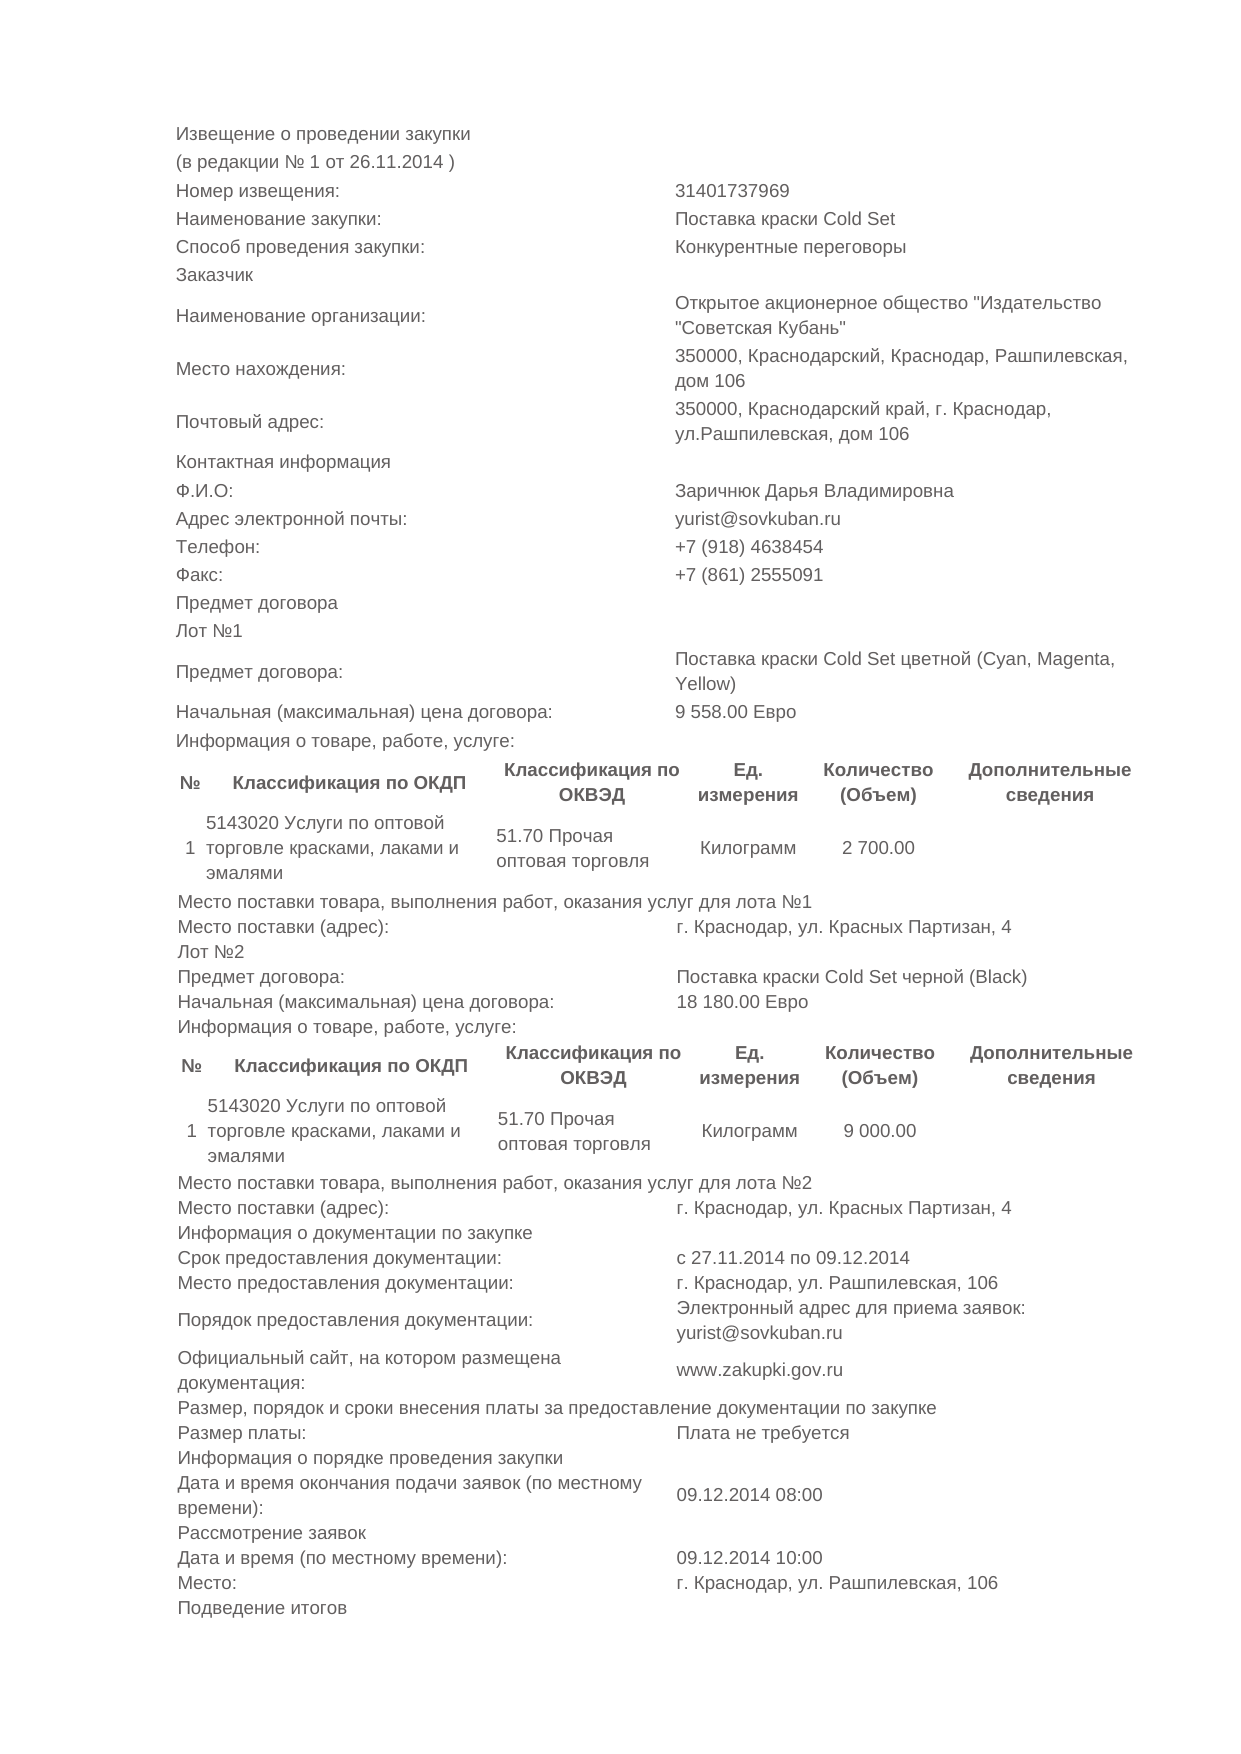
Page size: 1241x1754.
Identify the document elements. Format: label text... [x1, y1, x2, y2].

table_cell Наименование закупки: [174, 203, 673, 231]
table_cell Телефон: [174, 531, 673, 559]
table_cell Электронный адрес для приема заявок: yurist@sovkuban.ru [673, 1293, 1158, 1343]
table_cell Порядок предоставления документации: [174, 1293, 673, 1343]
table_cell Место нахождения: [174, 340, 673, 393]
table_cell Поставка краски Cold Set черной (Black) [673, 962, 1158, 987]
table_cell Номер извещения: [174, 174, 673, 202]
table_cell Открытое акционерное общество "Издательство "Советская Кубань" [673, 287, 1158, 340]
table_cell Место: [174, 1568, 673, 1593]
table_cell Предмет договора [174, 587, 1158, 615]
table_cell Место предоставления документации: [174, 1268, 673, 1293]
table_cell Подведение итогов [174, 1593, 1158, 1618]
table_cell Лот №2 [174, 937, 1158, 962]
table_cell г. Краснодар, ул. Рашпилевская, 106 [673, 1568, 1158, 1593]
table_cell Место поставки (адрес): [174, 912, 673, 937]
table_cell www.zakupki.gov.ru [673, 1343, 1158, 1393]
table_cell Начальная (максимальная) цена договора: [174, 696, 673, 724]
table_cell 350000, Краснодарский, Краснодар, Рашпилевская, дом 106 [673, 340, 1158, 393]
table_cell 31401737969 [673, 174, 1158, 202]
table_cell Место поставки товара, выполнения работ, оказания услуг для лота №1 [174, 887, 1158, 912]
table_cell (в редакции № 1 от 26.11.2014 ) [174, 146, 1158, 174]
table_cell 09.12.2014 10:00 [673, 1543, 1158, 1568]
table_cell Конкурентные переговоры [673, 231, 1158, 259]
table_cell Поставка краски Cold Set цветной (Cyan, Magenta, Yellow) [673, 643, 1158, 696]
table_cell Место поставки товара, выполнения работ, оказания услуг для лота №2 [174, 1168, 1158, 1193]
table_cell Факс: [174, 559, 673, 587]
table_cell г. Краснодар, ул. Красных Партизан, 4 [673, 1193, 1158, 1218]
table_cell Место поставки (адрес): [174, 1193, 673, 1218]
table_cell Наименование организации: [174, 287, 673, 340]
table_cell Официальный сайт, на котором размещена документация: [174, 1343, 673, 1393]
table_cell Заричнюк Дарья Владимировна [673, 474, 1158, 502]
table_cell yurist@sovkuban.ru [673, 503, 1158, 531]
table_cell Почтовый адрес: [174, 393, 673, 446]
table_cell Рассмотрение заявок [174, 1518, 1158, 1543]
table_cell Дата и время (по местному времени): [174, 1543, 673, 1568]
table_cell Начальная (максимальная) цена договора: [174, 987, 673, 1012]
table_cell Поставка краски Сold Set [673, 203, 1158, 231]
table_cell г. Краснодар, ул. Красных Партизан, 4 [673, 912, 1158, 937]
table_cell 09.12.2014 08:00 [673, 1468, 1158, 1518]
table_cell Адрес электронной почты: [174, 503, 673, 531]
table_cell Информация о товаре, работе, услуге: [174, 1012, 1158, 1037]
table_cell Лот №1 [174, 615, 1158, 643]
table_cell 350000, Краснодарский край, г. Краснодар, ул.Рашпилевская, дом 106 [673, 393, 1158, 446]
table_cell с 27.11.2014 по 09.12.2014 [673, 1243, 1158, 1268]
table_cell +7 (918) 4638454 [673, 531, 1158, 559]
table_cell [174, 753, 1158, 887]
table_cell Информация о товаре, работе, услуге: [174, 724, 1158, 752]
table_cell Заказчик [174, 259, 1158, 287]
table_cell Размер платы: [174, 1418, 673, 1443]
table_cell Размер, порядок и сроки внесения платы за предоставление документации по закупке [174, 1393, 1158, 1418]
table_cell Предмет договора: [174, 962, 673, 987]
table_header Извещение о проведении закупки [174, 118, 1158, 146]
table_cell Информация о документации по закупке [174, 1218, 1158, 1243]
table_cell Срок предоставления документации: [174, 1243, 673, 1268]
table_cell Контактная информация [174, 446, 1158, 474]
table_cell 18 180.00 Евро [673, 987, 1158, 1012]
table_cell Информация о порядке проведения закупки [174, 1443, 1158, 1468]
table_cell Дата и время окончания подачи заявок (по местному времени): [174, 1468, 673, 1518]
table_cell Плата не требуется [673, 1418, 1158, 1443]
table_cell г. Краснодар, ул. Рашпилевская, 106 [673, 1268, 1158, 1293]
table_cell Способ проведения закупки: [174, 231, 673, 259]
table_cell Предмет договора: [174, 643, 673, 696]
table_cell 9 558.00 Евро [673, 696, 1158, 724]
table_cell Ф.И.О: [174, 474, 673, 502]
table_cell [174, 1037, 1158, 1168]
table_cell +7 (861) 2555091 [673, 559, 1158, 587]
